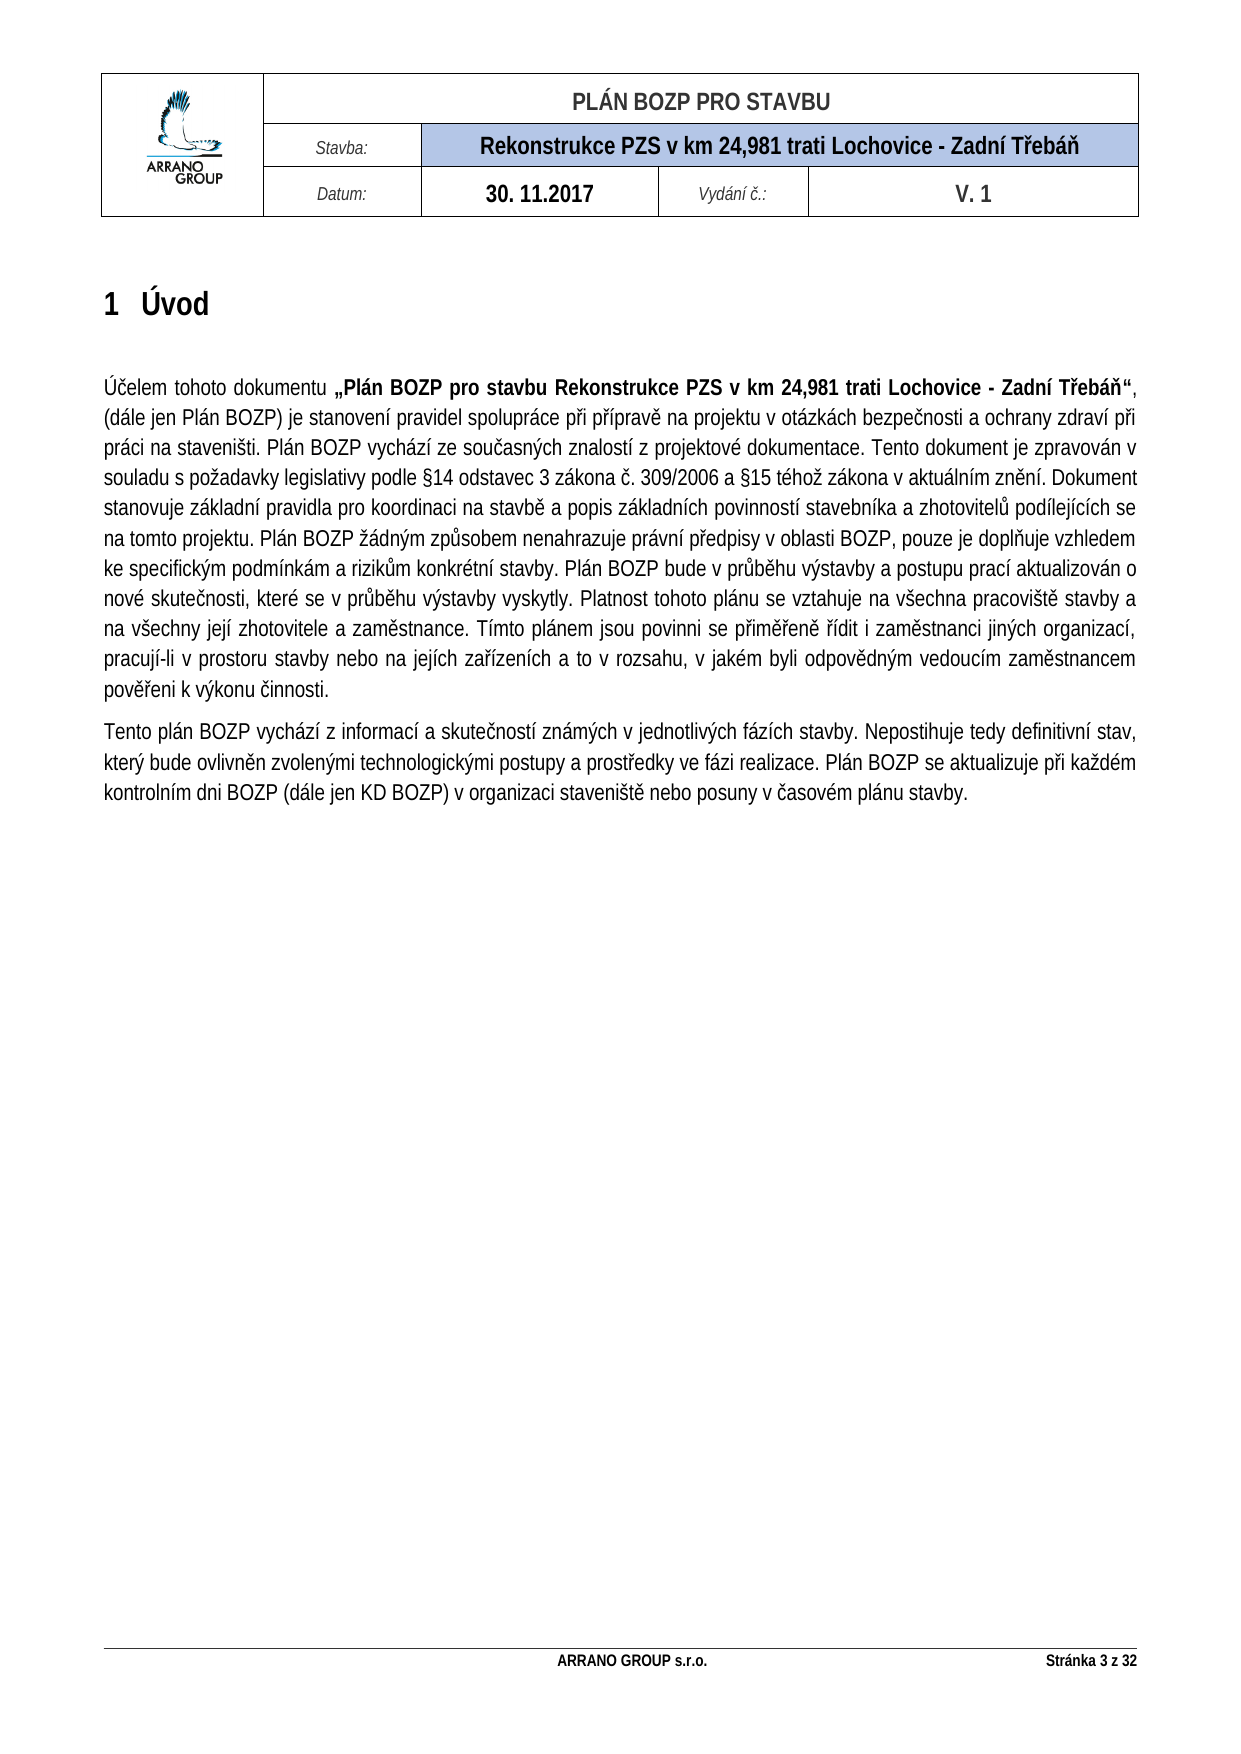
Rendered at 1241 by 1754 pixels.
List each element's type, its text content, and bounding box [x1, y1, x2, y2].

text Tento plán BOZP vychází z informací a skutečností známých v jednotlivých fázích stavby. Nepostihuje tedy definitivní stav, který bude ovlivněn zvolenými technologickými postupy a prostředky ve fázi realizace. Plán BOZP se aktualizuje při každém kontrolním dni BOZP (dále jen KD BOZP) v organizaci staveniště nebo posuny v časovém plánu stavby. [103, 718, 1137, 805]
text Účelem tohoto dokumentu „Plán BOZP pro stavbu Rekonstrukce PZS v km 24,981 trati Lochovice - Zadní Třebáň“, (dále jen Plán BOZP) je stanovení pravidel spolupráce při přípravě na projektu v otázkách bezpečnosti a ochrany zdraví při práci na staveništi. Plán BOZP vychází ze současných znalostí z projektové dokumentace. Tento dokument je zpravován v souladu s požadavky legislativy podle §14 odstavec 3 zákona č. 309/2006 a §15 téhož zákona v aktuálním znění. Dokument stanovuje základní pravidla pro koordinaci na stavbě a popis základních povinností stavebníka a zhotovitelů podílejících se na tomto projektu. Plán BOZP žádným způsobem nenahrazuje právní předpisy v oblasti BOZP, pouze je doplňuje vzhledem ke specifickým podmínkám a rizikům konkrétní stavby. Plán BOZP bude v průběhu výstavby a postupu prací aktualizován o nové skutečnosti, které se v průběhu výstavby vyskytly. Platnost tohoto plánu se vztahuje na všechna pracoviště stavby a na všechny její zhotovitele a zaměstnance. Tímto plánem jsou povinni se přiměřeně řídit i zaměstnanci jiných organizací, pracují-li v prostoru stavby nebo na jejích zařízeních a to v rozsahu, v jakém byli odpovědným vedoucím zaměstnancem pověřeni k výkonu činnosti. [103, 373, 1137, 702]
picture [126, 85, 236, 193]
subtitle Úvod [103, 284, 1137, 323]
